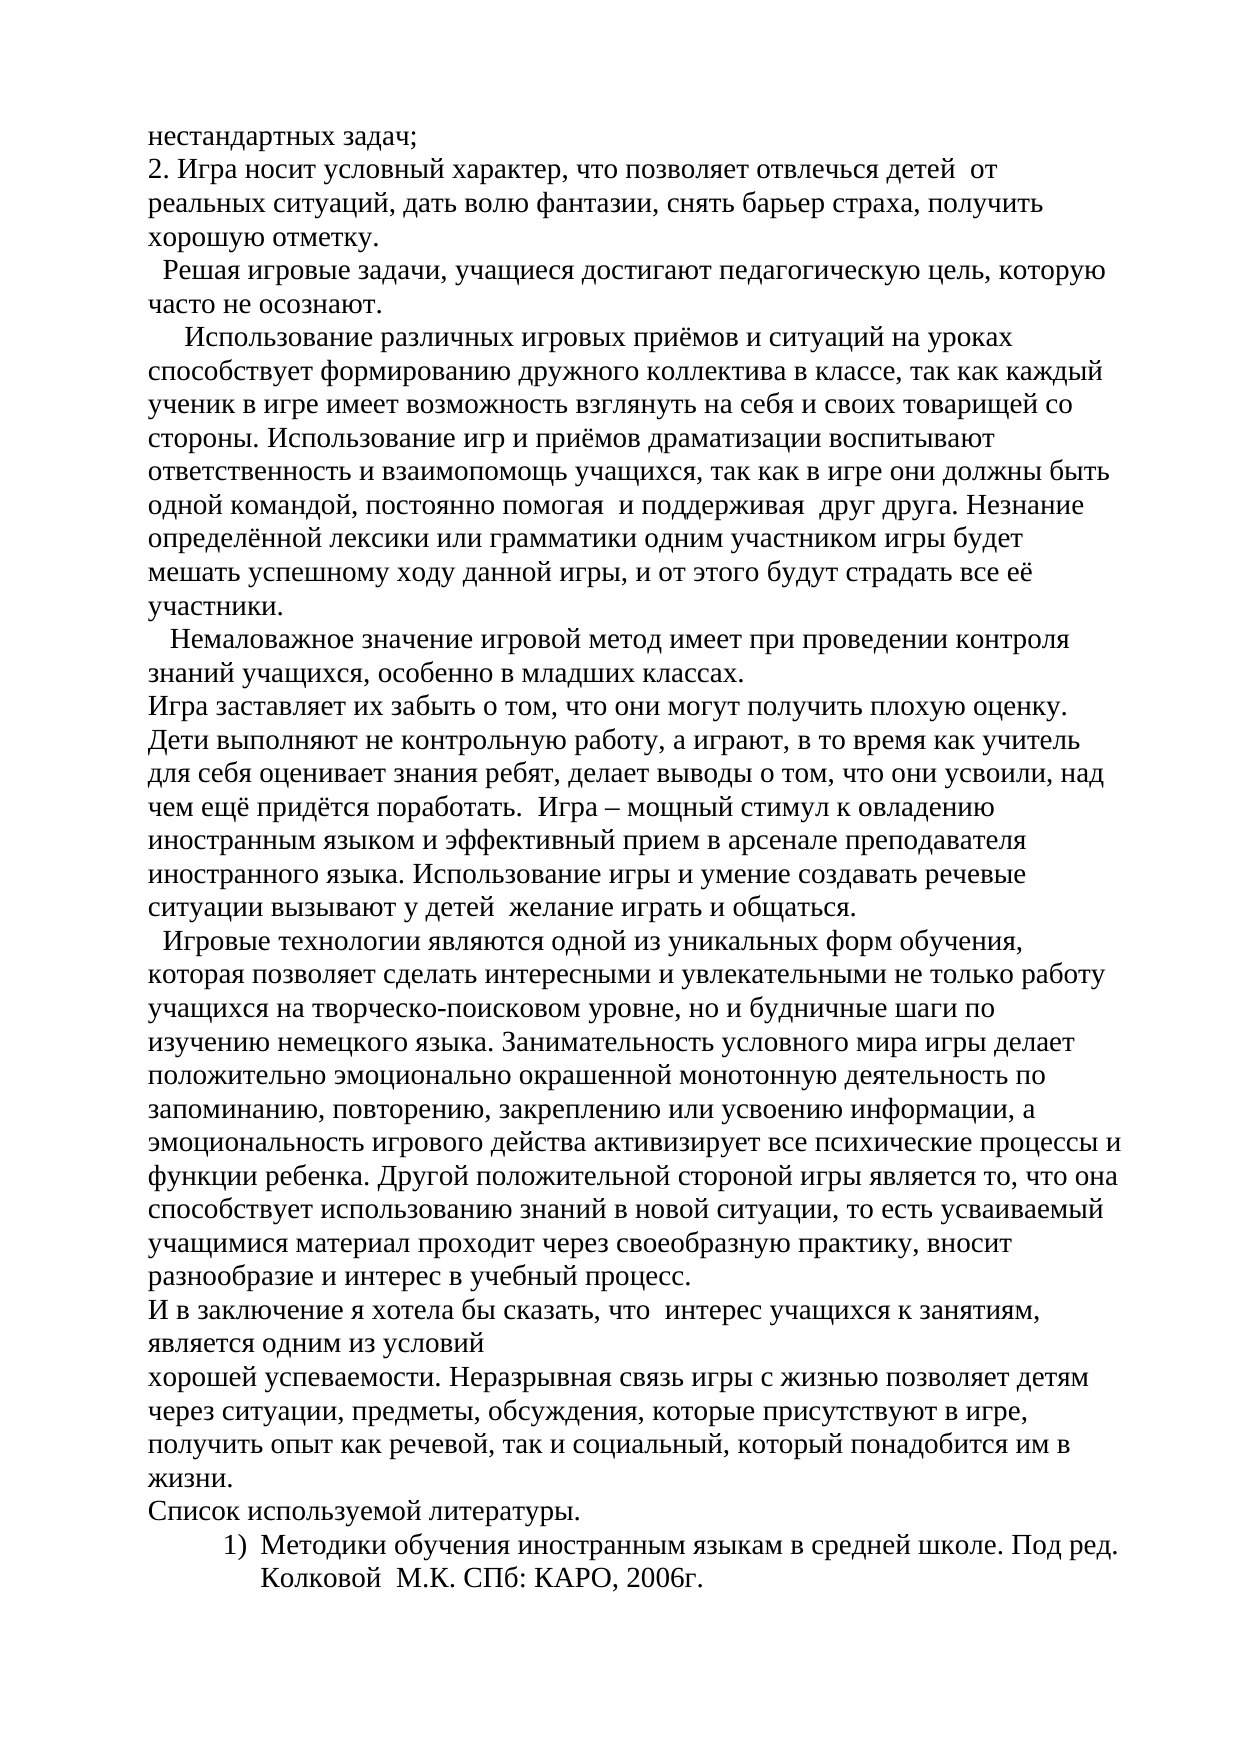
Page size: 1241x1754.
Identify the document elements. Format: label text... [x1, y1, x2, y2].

text нестандартных задач; [148, 118, 1122, 152]
text Решая игровые задачи, учащиеся достигают педагогическую цель, которую часто не осознают. [148, 252, 1122, 319]
text Немаловажное значение игровой метод имеет при проведении контроля знаний учащихся, особенно в младших классах. Игра заставляет их забыть о том, что они могут получить плохую оценку. Дети выполняют не контрольную работу, а играют, в то время как учитель для себя оценивает знания ребят, делает выводы о том, что они усвоили, над чем ещё придётся поработать. Игра – мощный стимул к овладению иностранным языком и эффективный прием в арсенале преподавателя иностранного языка. Использование игры и умение создавать речевые ситуации вызывают у детей желание играть и общаться. [148, 621, 1122, 923]
text хорошей успеваемости. Неразрывная связь игры с жизнью позволяет детям через ситуации, предметы, обсуждения, которые присутствуют в игре, получить опыт как речевой, так и социальный, который понадобится им в жизни. [148, 1359, 1122, 1493]
text 2. Игра носит условный характер, что позволяет отвлечься детей от [148, 152, 1122, 185]
text И в заключение я хотела бы сказать, что интерес учащихся к занятиям, является одним из условий [148, 1292, 1122, 1359]
text Игровые технологии являются одной из уникальных форм обучения, которая позволяет сделать интересными и увлекательными не только работу учащихся на творческо-поисковом уровне, но и будничные шаги по изучению немецкого языка. Занимательность условного мира игры делает положительно эмоционально окрашенной монотонную деятельность по запоминанию, повторению, закреплению или усвоению информации, а эмоциональность игрового действа активизирует все психические процессы и функции ребенка. Другой положительной стороной игры является то, что она способствует использованию знаний в новой ситуации, то есть усваиваемый учащимися материал проходит через своеобразную практику, вносит разнообразие и интерес в учебный процесс. [148, 923, 1122, 1292]
text Список используемой литературы. [148, 1493, 1122, 1527]
text Использование различных игровых приёмов и ситуаций на уроках способствует формированию дружного коллектива в классе, так как каждый ученик в игре имеет возможность взглянуть на себя и своих товарищей со стороны. Использование игр и приёмов драматизации воспитывают ответственность и взаимопомощь учащихся, так как в игре они должны быть одной командой, постоянно помогая и поддерживая друг друга. Незнание определённой лексики или грамматики одним участником игры будет мешать успешному ходу данной игры, и от этого будут страдать все её участники. [148, 319, 1122, 621]
text реальных ситуаций, дать волю фантазии, снять барьер страха, получить хорошую отметку. [148, 185, 1122, 252]
list Методики обучения иностранным языкам в средней школе. Под ред. Колковой М.К. СПб: КАРО, 2006г. [223, 1527, 1122, 1594]
